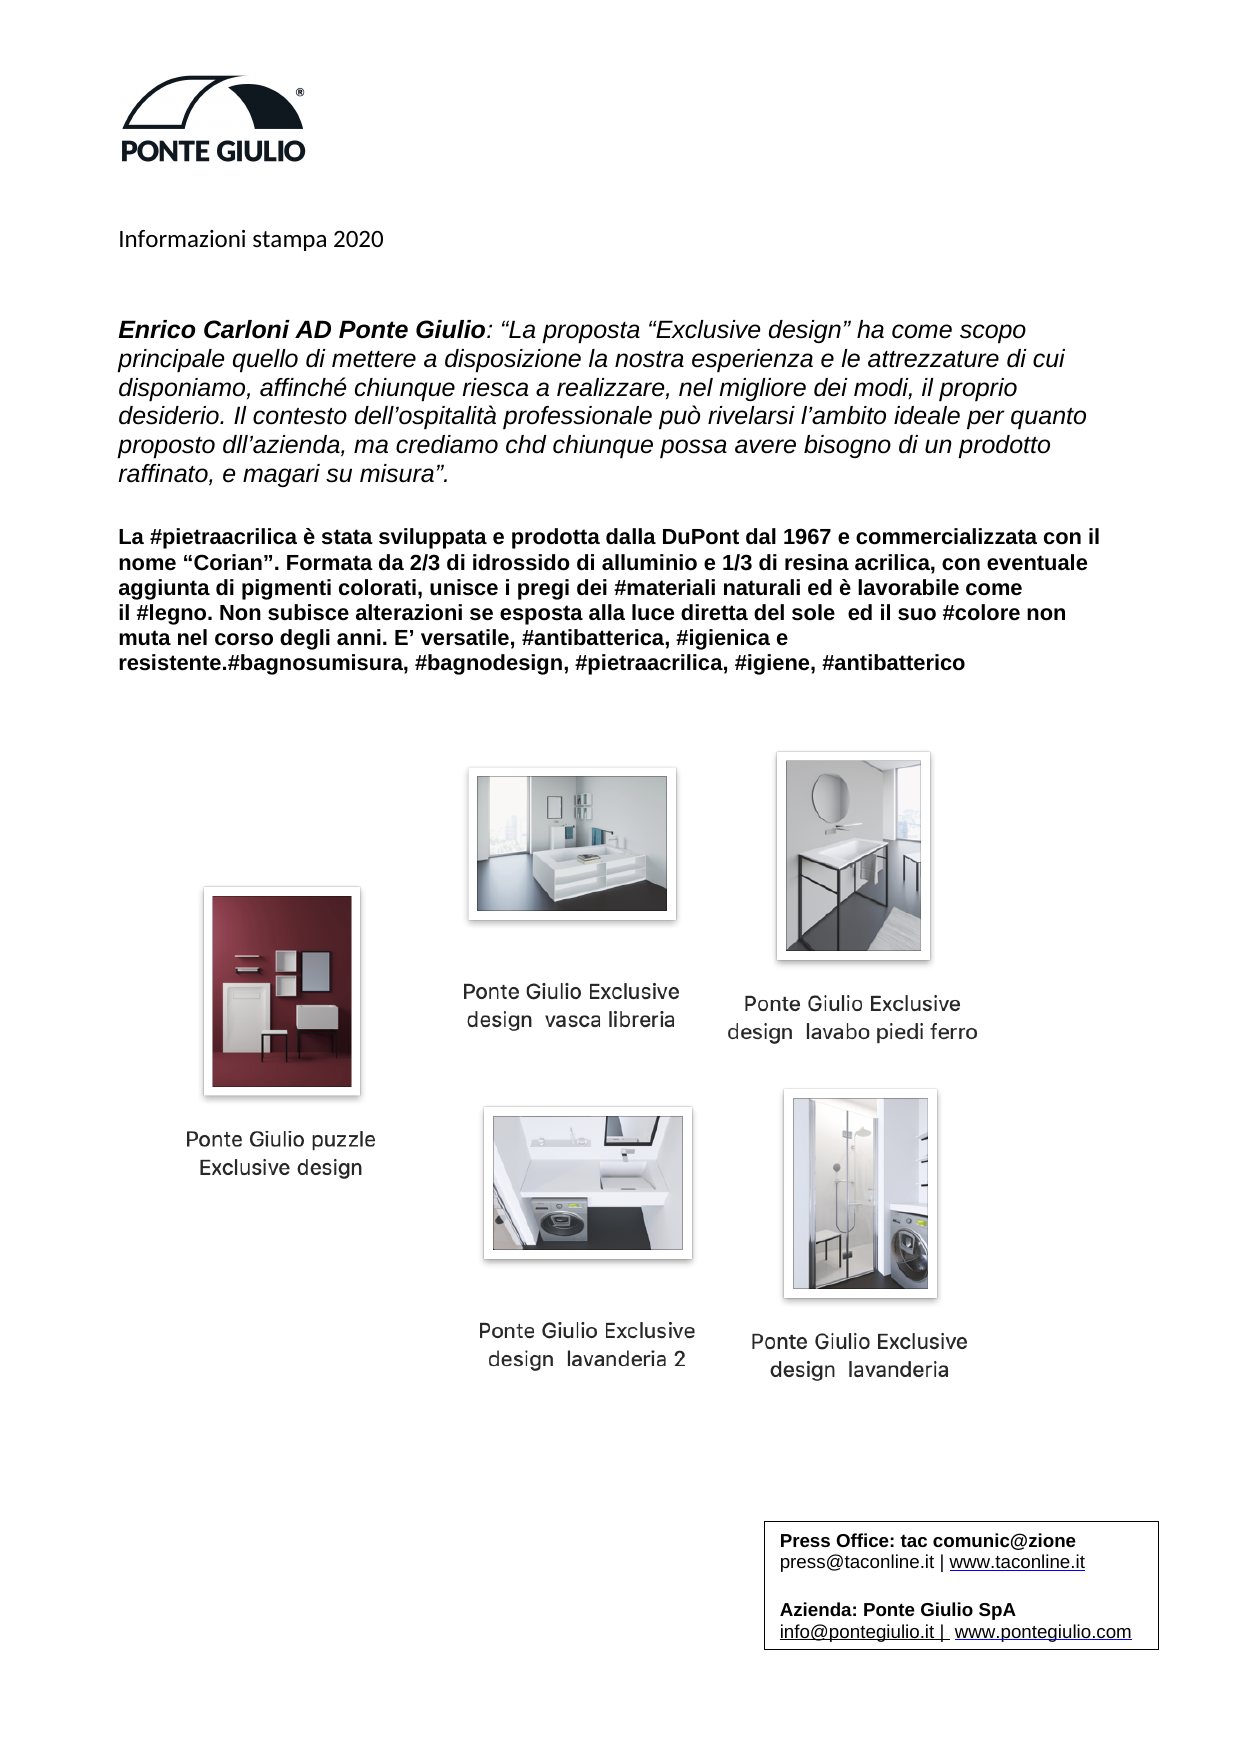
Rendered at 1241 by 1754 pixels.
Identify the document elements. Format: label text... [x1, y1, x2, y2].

text Enrico Carloni AD Ponte Giulio: “La proposta “Exclusive design” ha come scopo principale quello di mettere a disposizione la nostra esperienza e le attrezzature di cui disponiamo, affinché chiunque riesca a realizzare, nel migliore dei modi, il proprio desiderio. Il contesto dell’ospitalità professionale può rivelarsi l’ambito ideale per quanto proposto dll’azienda, ma crediamo chd chiunque possa avere bisogno di un prodotto raffinato, e magari su misura”. [118, 315, 1122, 488]
picture [118, 73, 308, 163]
text La #pietraacrilica è stata sviluppata e prodotta dalla DuPont dal 1967 e commercializzata con il nome “Corian”. Formata da 2/3 di idrossido di alluminio e 1/3 di resina acrilica, con eventuale aggiunta di pigmenti colorati, unisce i pregi dei #materiali naturali ed è lavorabile come il #legno. Non subisce alterazioni se esposta alla luce diretta del sole ed il suo #colore non muta nel corso degli anni. E’ versatile, #antibatterica, #igienica e resistente.#bagnosumisura, #bagnodesign, #pietraacrilica, #igiene, #antibatterico [118, 524, 1122, 675]
picture [118, 731, 1117, 1438]
